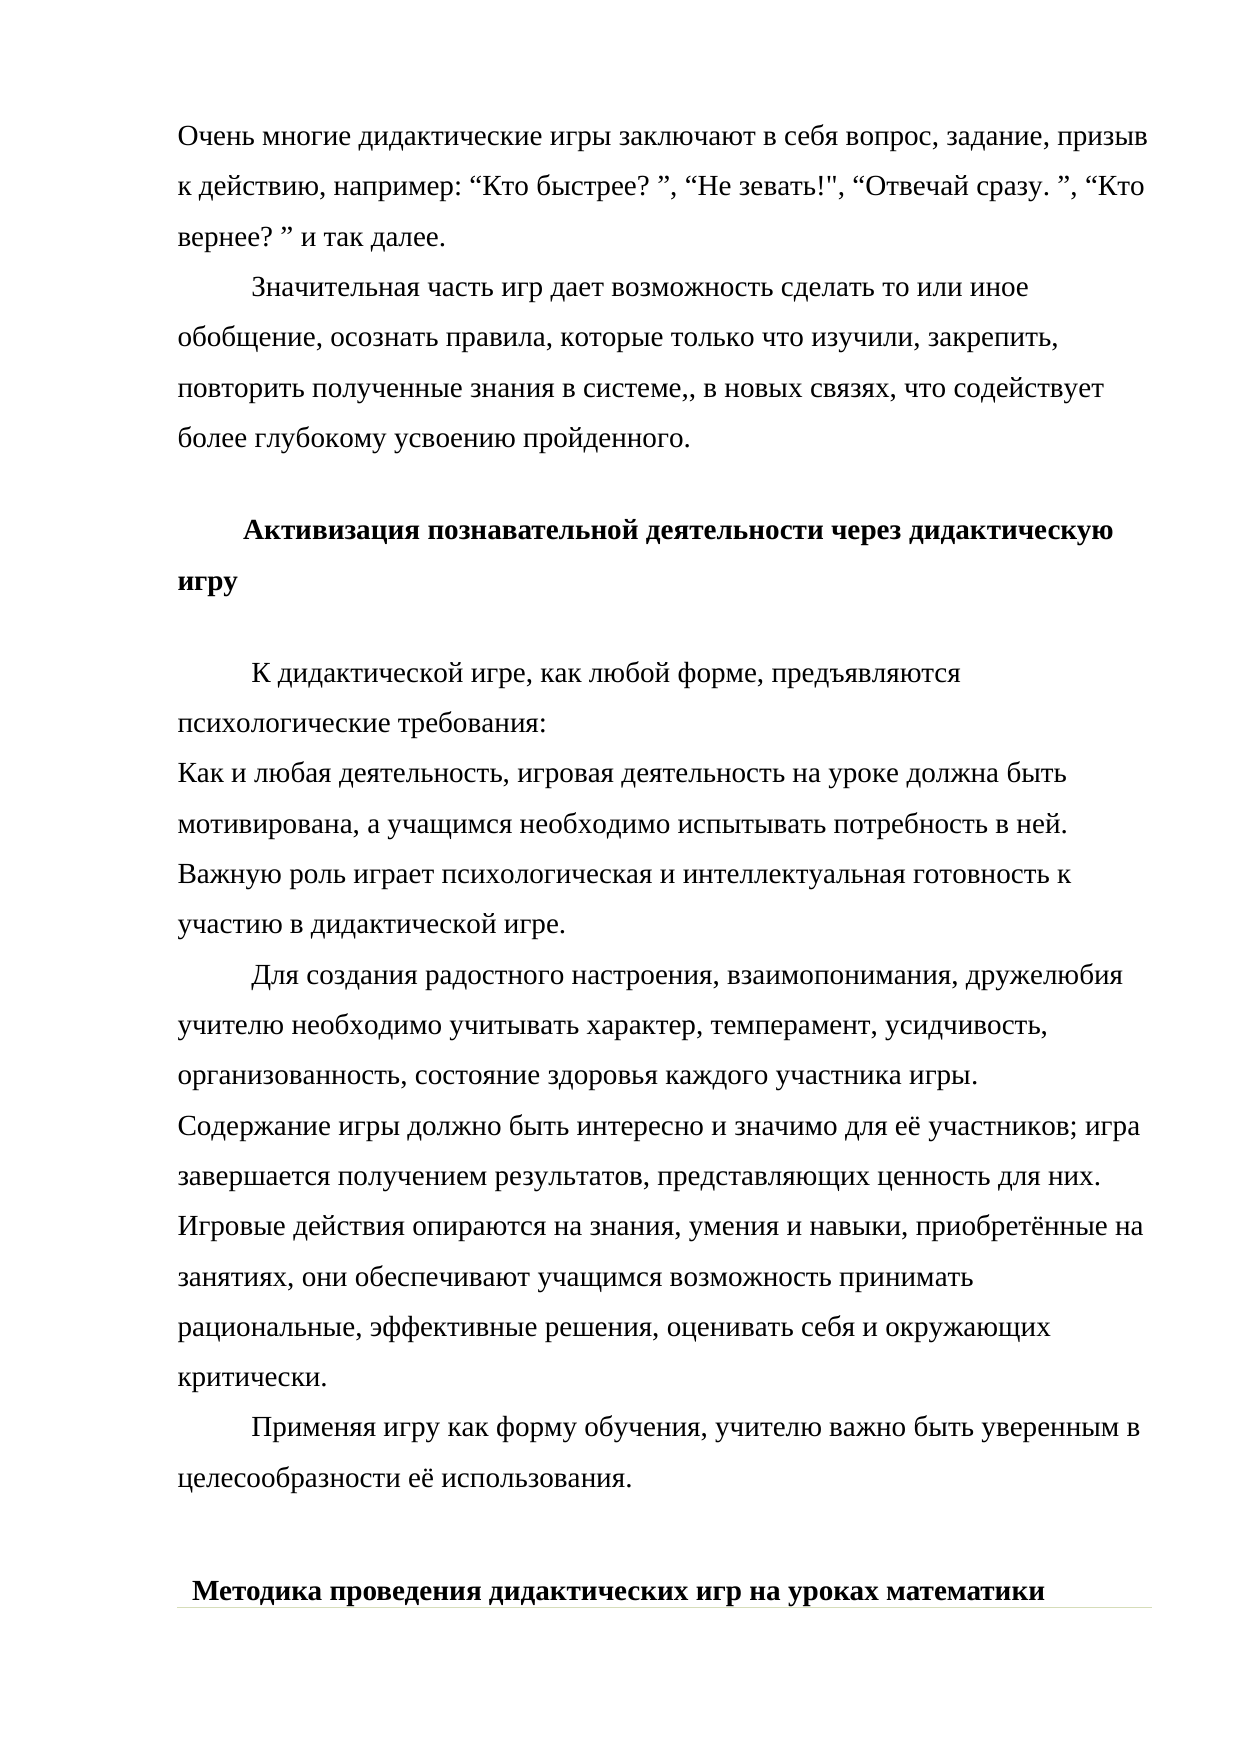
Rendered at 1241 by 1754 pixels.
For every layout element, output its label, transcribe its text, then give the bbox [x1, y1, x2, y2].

text Как и любая деятельность, игровая деятельность на уроке должна быть мотивирована, а учащимся необходимо испытывать потребность в ней. [177, 756, 1152, 839]
text Для создания радостного настроения, взаимопонимания, дружелюбия учителю необходимо учитывать характер, темперамент, усидчивость, организованность, состояние здоровья каждого участника игры. [177, 957, 1152, 1091]
text Применяя игру как форму обучения, учителю важно быть уверенным в целесообразности её использования. [177, 1409, 1152, 1493]
text Важную роль играет психологическая и интеллектуальная готовность к участию в дидактической игре. [177, 856, 1152, 940]
text К дидактической игре, как любой форме, предъявляются психологические требования: [177, 655, 1152, 739]
text Очень многие дидактические игры заключают в себя вопрос, задание, призыв к действию, например: “Кто быстрее? ”, “Не зевать!", “Отвечай сразу. ”, “Кто вернее? ” и так далее. [177, 118, 1152, 252]
text Активизация познавательной деятельности через дидактическую игру [177, 512, 1152, 596]
text Игровые действия опираются на знания, умения и навыки, приобретённые на занятиях, они обеспечивают учащимся возможность принимать рациональные, эффективные решения, оценивать себя и окружающих критически. [177, 1208, 1152, 1393]
text Методика проведения дидактических игр на уроках математики [177, 1573, 1152, 1607]
text Содержание игры должно быть интересно и значимо для её участников; игра завершается получением результатов, представляющих ценность для них. [177, 1108, 1152, 1192]
text Значительная часть игр дает возможность сделать то или иное обобщение, осознать правила, которые только что изучили, закрепить, повторить полученные знания в системе,, в новых связях, что содействует более глубокому усвоению пройденного. [177, 269, 1152, 453]
